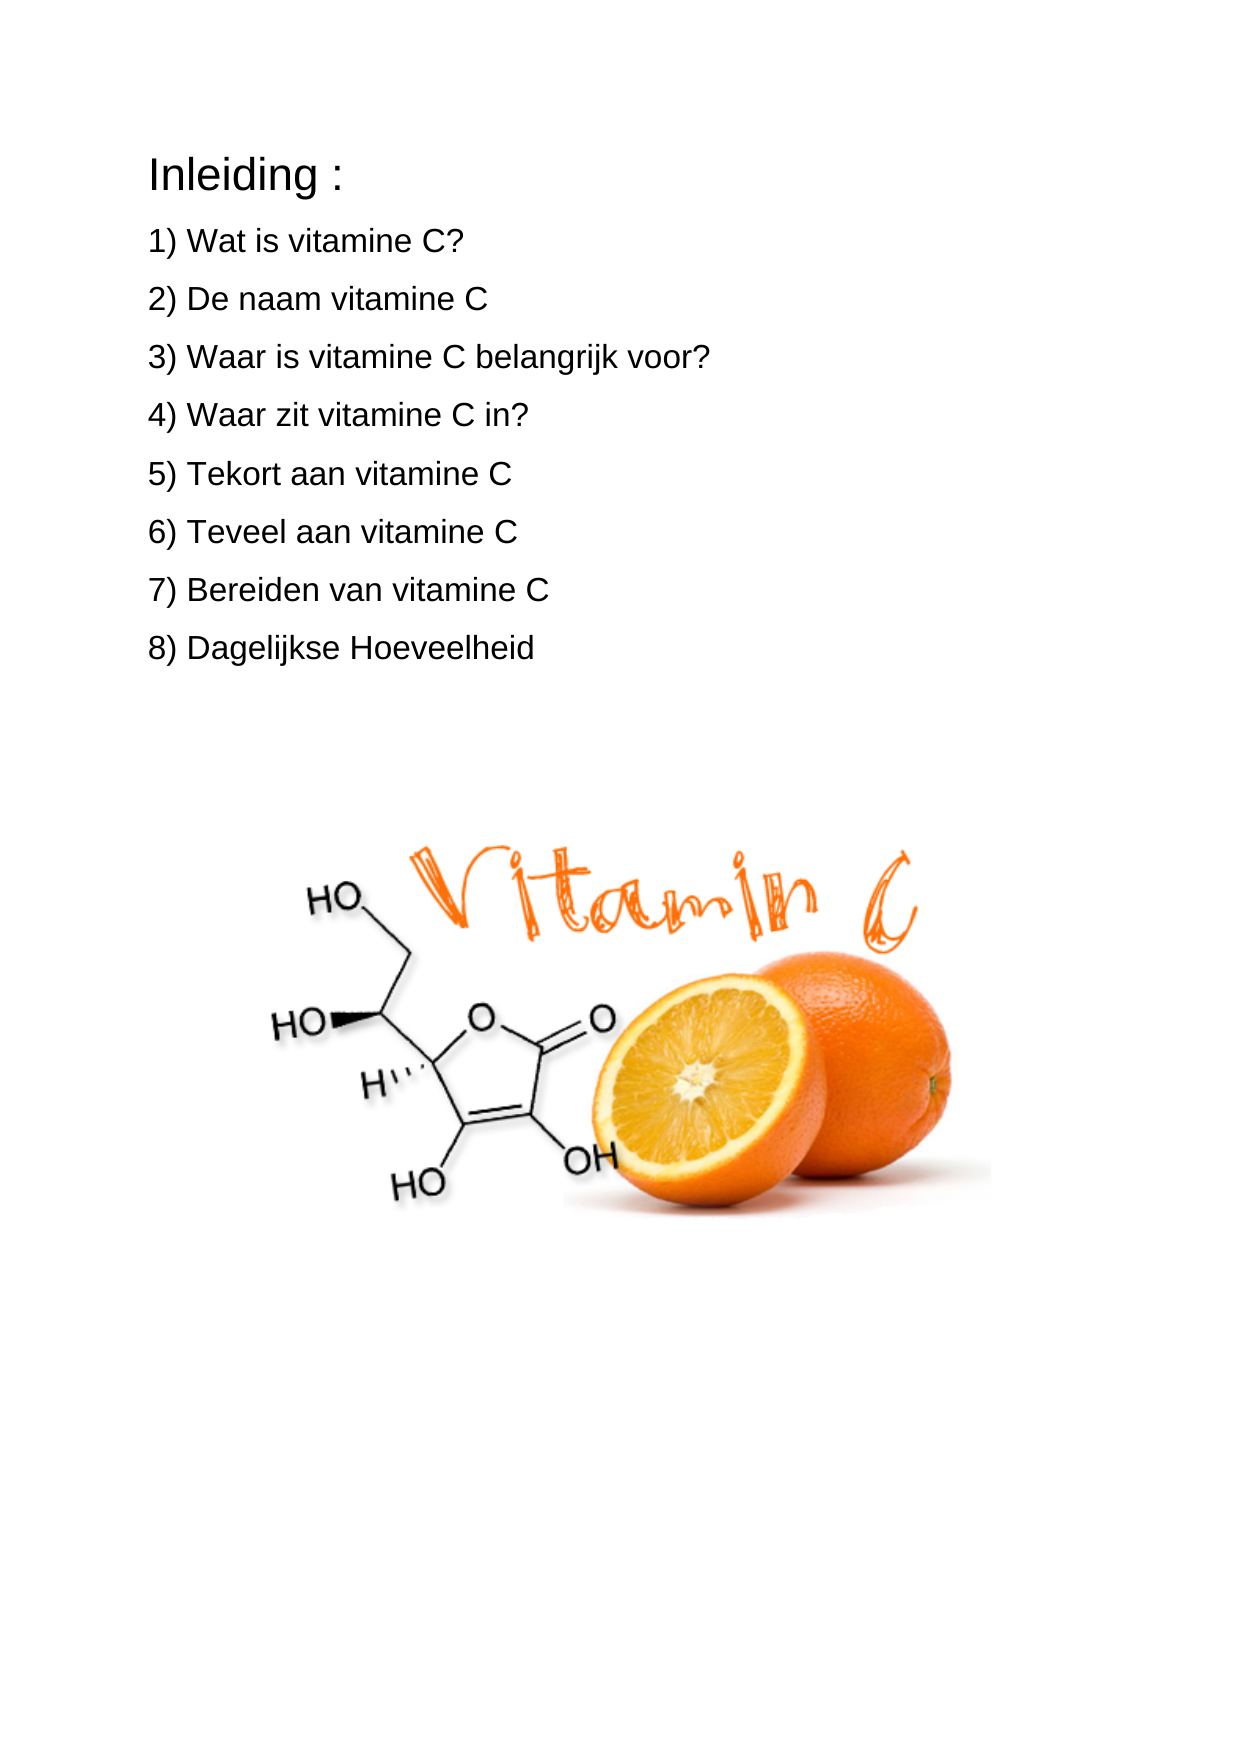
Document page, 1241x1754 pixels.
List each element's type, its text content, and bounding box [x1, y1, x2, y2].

text 3) Waar is vitamine C belangrijk voor? [148, 337, 1093, 376]
picture [242, 808, 1024, 1235]
text 4) Waar zit vitamine C in? [148, 396, 1093, 434]
text 1) Wat is vitamine C? [148, 221, 1093, 259]
text 5) Tekort aan vitamine C [148, 454, 1093, 492]
text 7) Bereiden van vitamine C [148, 570, 1093, 608]
text 8) Dagelijkse Hoeveelheid [148, 628, 1093, 666]
text Inleiding : [148, 148, 1093, 200]
text 6) Teveel aan vitamine C [148, 512, 1093, 550]
text 2) De naam vitamine C [148, 279, 1093, 318]
